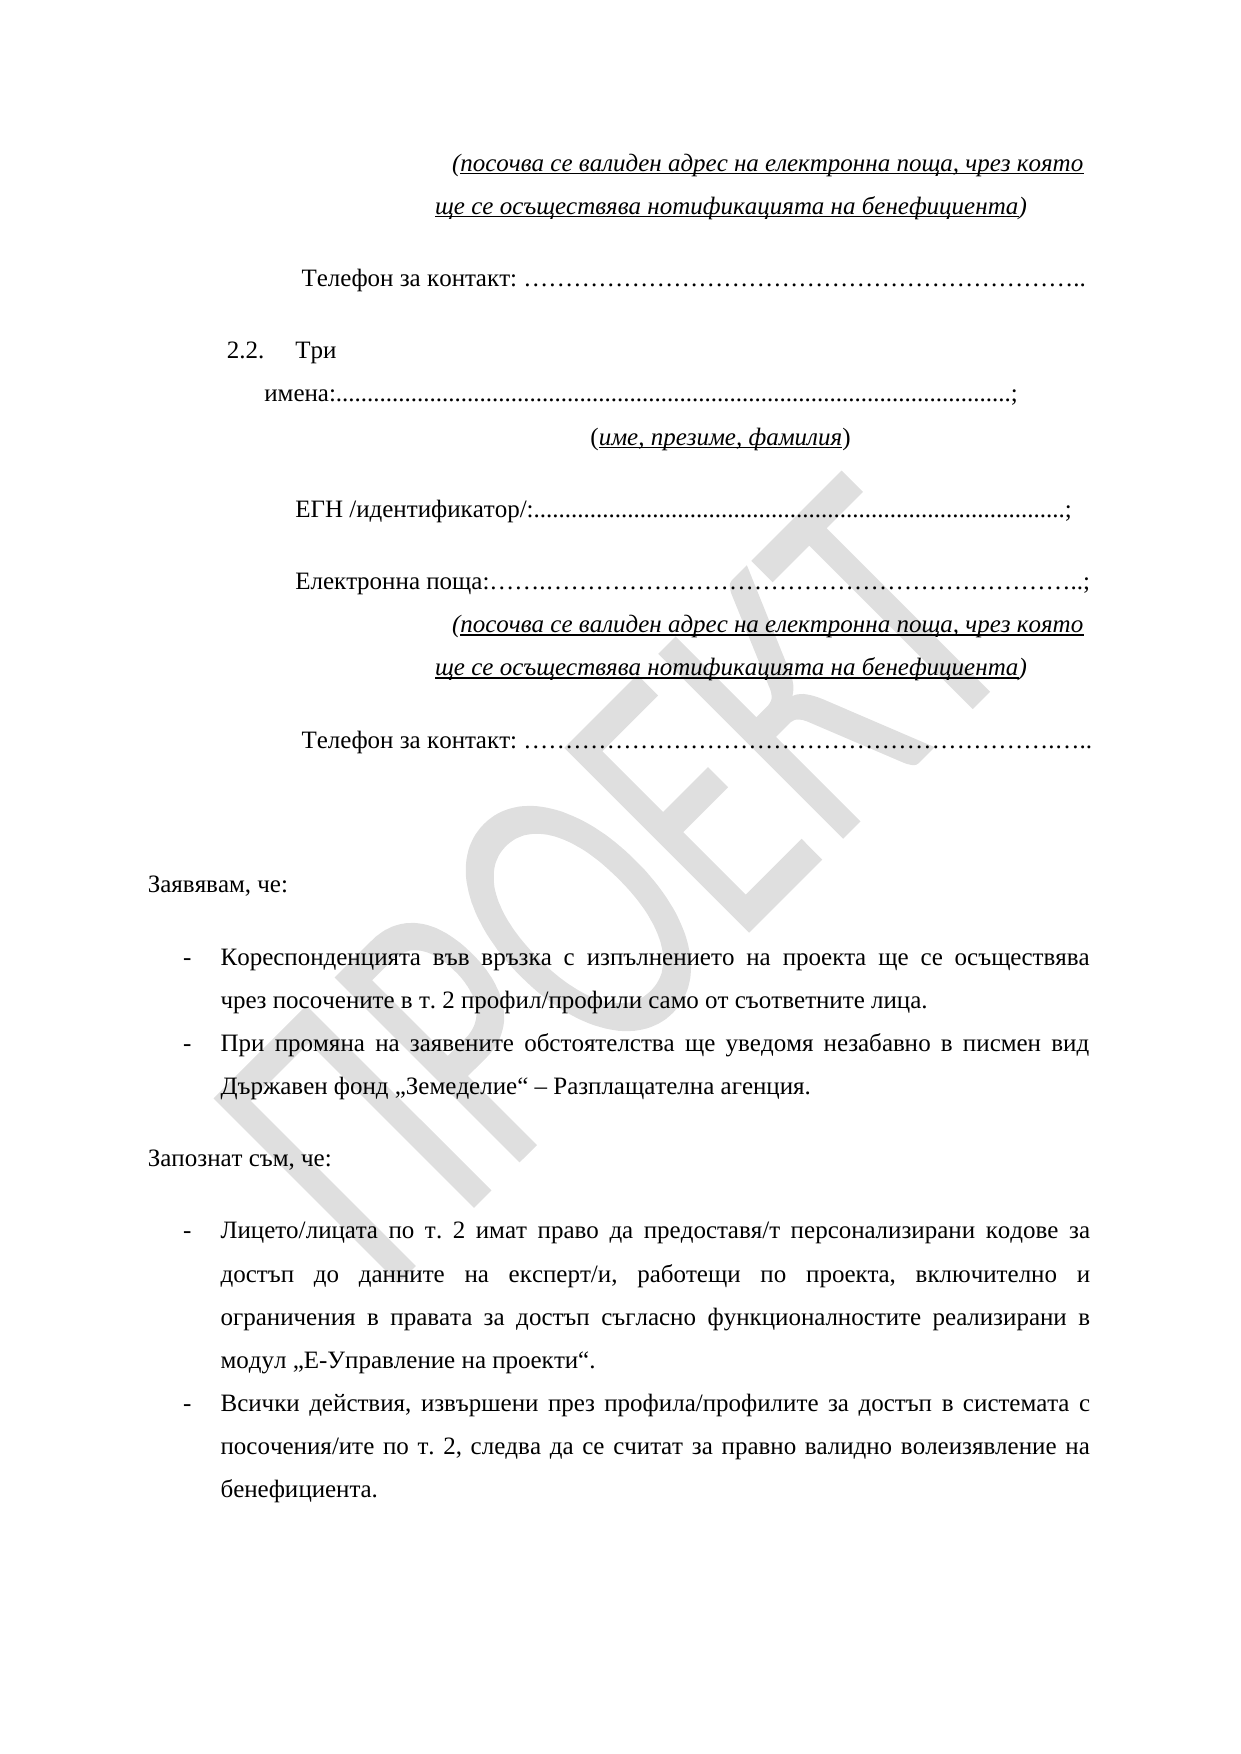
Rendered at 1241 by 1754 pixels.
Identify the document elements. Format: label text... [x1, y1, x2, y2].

list Всички действия, извършени през профила/профилите за достъп в системата с посочения/ите по т. 2, следва да се считат за правно валидно волеизявление на бенефициента. [183, 1388, 1091, 1503]
text Запознат съм, че: [148, 1143, 1093, 1172]
text ЕГН /идентификатор/:.....................................................................................; [148, 494, 1093, 523]
list Кореспонденцията във връзка с изпълнението на проекта ще се осъществява чрез посочените в т. 2 профил/профили само от съответните лица. [183, 942, 1091, 1013]
text (посочва се валиден адрес на електронна поща, чрез която ще се осъществява нотификацията на бенефициента) [369, 148, 1093, 219]
text (посочва се валиден адрес на електронна поща, чрез която ще се осъществява нотификацията на бенефициента) [369, 609, 1093, 681]
text Електронна поща:…….………………………………………………………..; [148, 566, 1093, 595]
list При промяна на заявените обстоятелства ще уведомя незабавно в писмен вид Държавен фонд „Земеделие“ – Разплащателна агенция. [183, 1028, 1091, 1100]
text Заявявам, че: [148, 869, 1091, 898]
text Телефон за контакт: ……………………………………………………….….. [148, 725, 1093, 753]
text (име, презиме, фамилия) [539, 422, 1093, 450]
text Телефон за контакт: ………………………………………………………….. [148, 263, 1093, 292]
list Лицето/лицата по т. 2 имат право да предоставя/т персонализирани кодове за достъп до данните на експерт/и, работещи по проекта, включително и ограничения в правата за достъп съгласно функционалностите реализирани в модул „Е-Управление на проекти“. [183, 1216, 1091, 1374]
list Три имена:............................................................................................................; [227, 335, 1093, 407]
